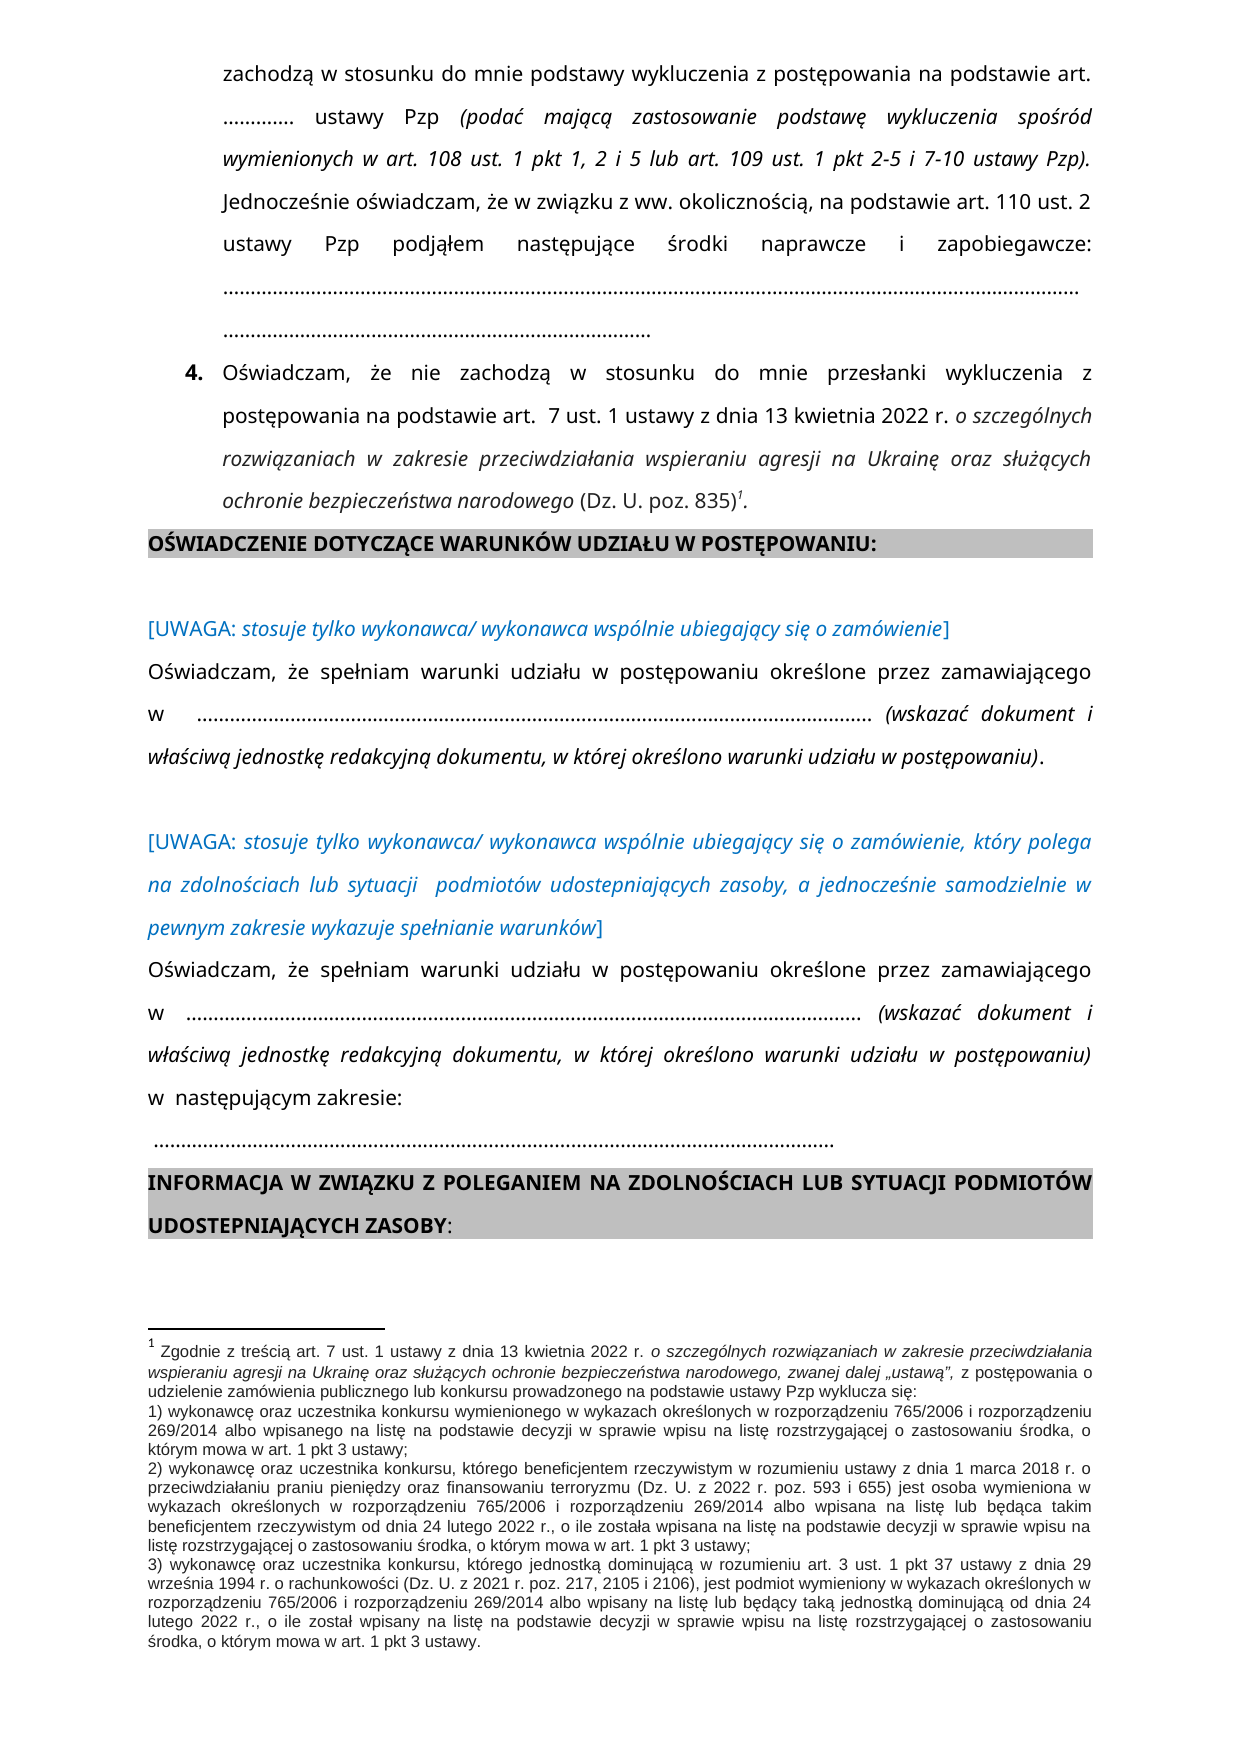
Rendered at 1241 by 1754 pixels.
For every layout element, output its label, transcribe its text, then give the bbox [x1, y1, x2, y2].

text Oświadczam, że spełniam warunki udziału w postępowaniu określone przez zamawiającego w …………..…………………………………………………..………………………………………….. (wskazać dokument i właściwą jednostkę redakcyjną dokumentu, w której określono warunki udziału w postępowaniu). [148, 657, 1093, 771]
text [UWAGA: stosuje tylko wykonawca/ wykonawca wspólnie ubiegający się o zamówienie] [148, 614, 1093, 643]
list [185, 59, 1093, 343]
text Oświadczam, że spełniam warunki udziału w postępowaniu określone przez zamawiającego w …………..…………………………………………………..………………………………………….. (wskazać dokument i właściwą jednostkę redakcyjną dokumentu, w której określono warunki udziału w postępowaniu) w następującym zakresie: [148, 955, 1093, 1111]
text …………..…………………………………………………..…………………………………………... [148, 1126, 1093, 1154]
text [UWAGA: stosuje tylko wykonawca/ wykonawca wspólnie ubiegający się o zamówienie, który polega na zdolnościach lub sytuacji podmiotów udostepniających zasoby, a jednocześnie samodzielnie w pewnym zakresie wykazuje spełnianie warunków] [148, 827, 1093, 941]
text INFORMACJA W ZWIĄZKU Z POLEGANIEM NA ZDOLNOŚCIACH LUB SYTUACJI PODMIOTÓW UDOSTEPNIAJĄCYCH ZASOBY: [148, 1168, 1093, 1239]
text OŚWIADCZENIE DOTYCZĄCE WARUNKÓW UDZIAŁU W POSTĘPOWANIU: [148, 529, 1093, 558]
list Oświadczam, że nie zachodzą w stosunku do mnie przesłanki wykluczenia z postępowania na podstawie art. 7 ust. 1 ustawy z dnia 13 kwietnia 2022 r. o szczególnych rozwiązaniach w zakresie przeciwdziałania wspieraniu agresji na Ukrainę oraz służących ochronie bezpieczeństwa narodowego (Dz. U. poz. 835). [185, 357, 1093, 515]
